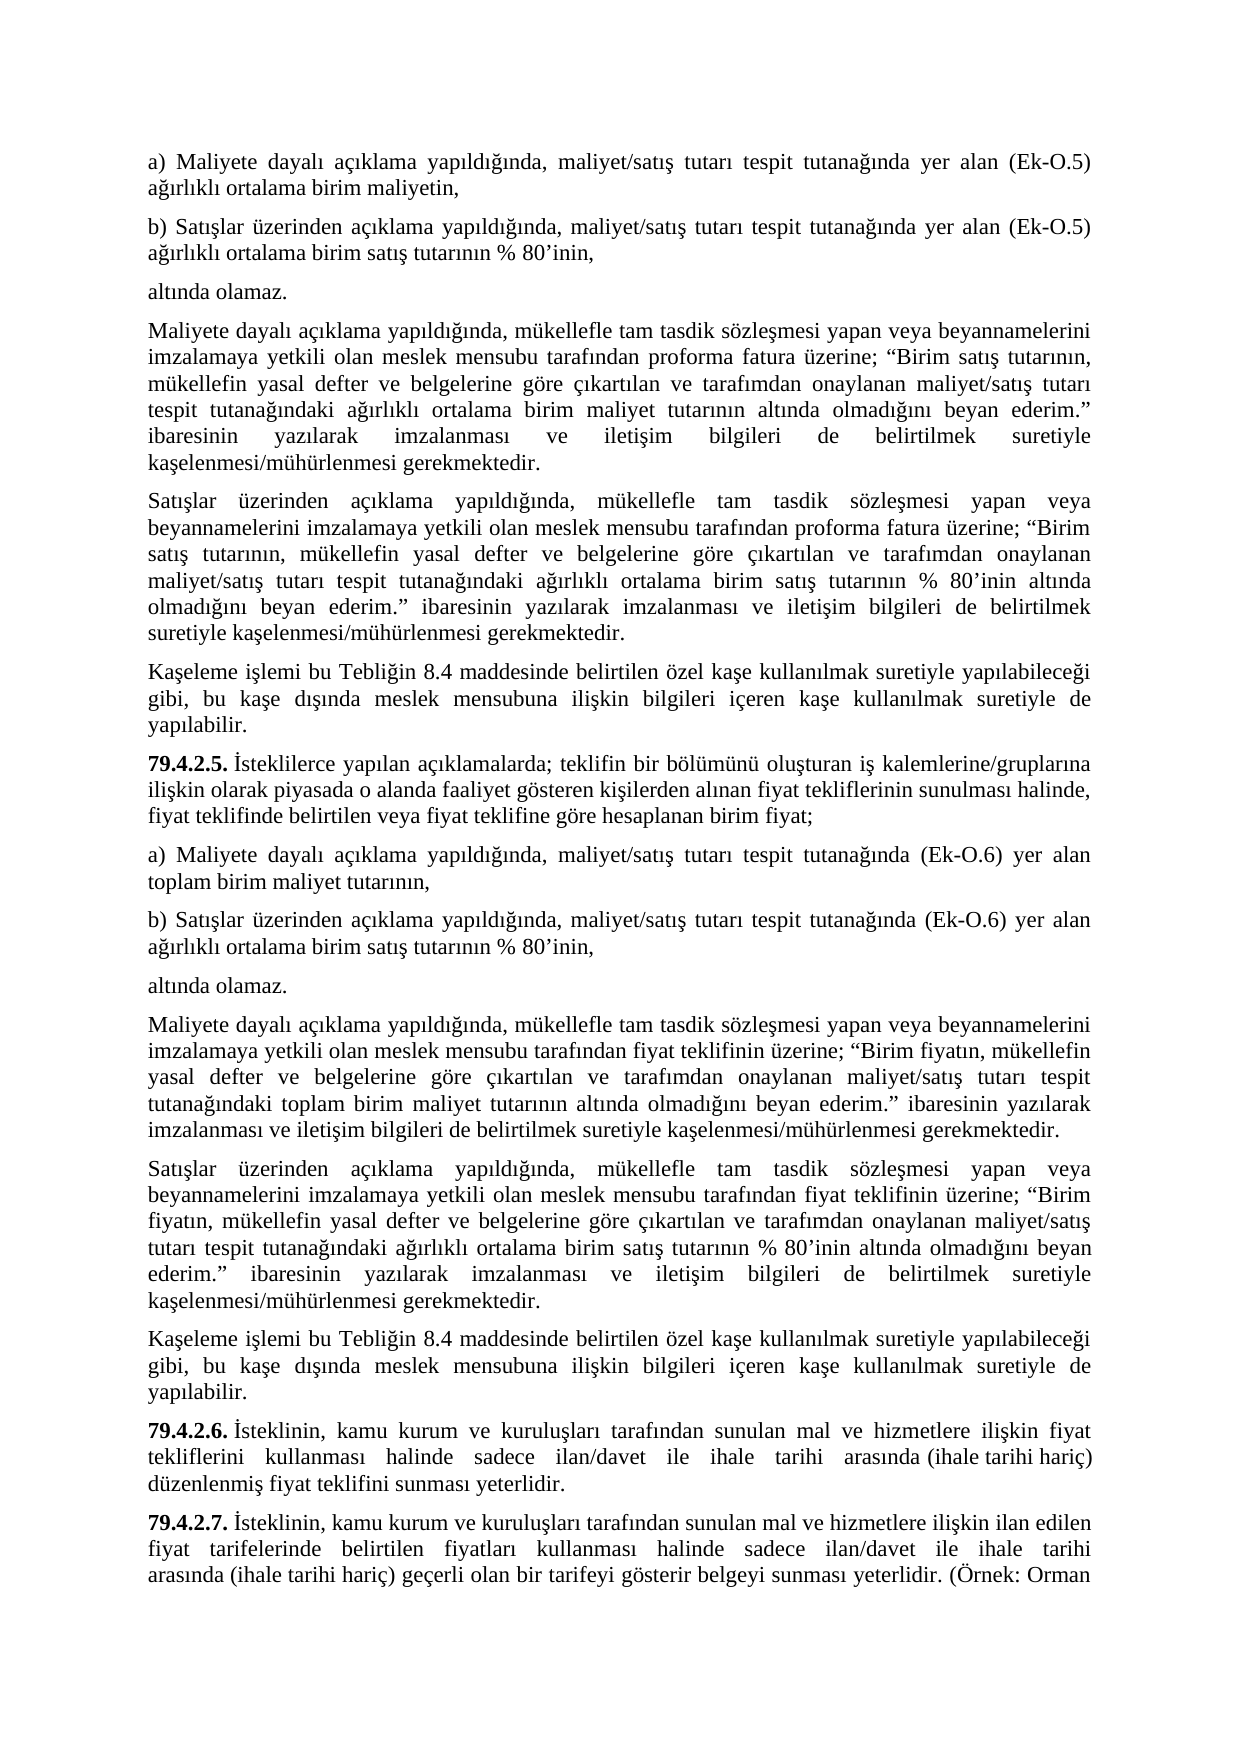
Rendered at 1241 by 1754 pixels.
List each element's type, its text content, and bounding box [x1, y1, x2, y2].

text Satışlar üzerinden açıklama yapıldığında, mükellefle tam tasdik sözleşmesi yapan veya beyannamelerini imzalamaya yetkili olan meslek mensubu tarafından fiyat teklifinin üzerine; “Birim fiyatın, mükellefin yasal defter ve belgelerine göre çıkartılan ve tarafımdan onaylanan maliyet/satış tutarı tespit tutanağındaki ağırlıklı ortalama birim satış tutarının % 80’inin altında olmadığını beyan ederim.” ibaresinin yazılarak imzalanması ve iletişim bilgileri de belirtilmek suretiyle kaşelenmesi/mühürlenmesi gerekmektedir. [148, 1155, 1092, 1313]
text a) Maliyete dayalı açıklama yapıldığında, maliyet/satış tutarı tespit tutanağında yer alan (Ek-O.5) ağırlıklı ortalama birim maliyetin, [148, 148, 1092, 200]
text a) Maliyete dayalı açıklama yapıldığında, maliyet/satış tutarı tespit tutanağında (Ek-O.6) yer alan toplam birim maliyet tutarının, [148, 841, 1092, 894]
text 79.4.2.6. İsteklinin, kamu kurum ve kuruluşları tarafından sunulan mal ve hizmetlere ilişkin fiyat tekliflerini kullanması halinde sadece ilan/davet ile ihale tarihi arasında (ihale tarihi hariç) düzenlenmiş fiyat teklifini sunması yeterlidir. [148, 1417, 1092, 1496]
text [148, 1509, 1092, 1588]
text b) Satışlar üzerinden açıklama yapıldığında, maliyet/satış tutarı tespit tutanağında yer alan (Ek-O.5) ağırlıklı ortalama birim satış tutarının % 80’inin, [148, 213, 1092, 266]
text altında olamaz. [148, 972, 1092, 998]
text altında olamaz. [148, 278, 1092, 304]
text Satışlar üzerinden açıklama yapıldığında, mükellefle tam tasdik sözleşmesi yapan veya beyannamelerini imzalamaya yetkili olan meslek mensubu tarafından proforma fatura üzerine; “Birim satış tutarının, mükellefin yasal defter ve belgelerine göre çıkartılan ve tarafımdan onaylanan maliyet/satış tutarı tespit tutanağındaki ağırlıklı ortalama birim satış tutarının % 80’inin altında olmadığını beyan ederim.” ibaresinin yazılarak imzalanması ve iletişim bilgileri de belirtilmek suretiyle kaşelenmesi/mühürlenmesi gerekmektedir. [148, 488, 1092, 646]
text Maliyete dayalı açıklama yapıldığında, mükellefle tam tasdik sözleşmesi yapan veya beyannamelerini imzalamaya yetkili olan meslek mensubu tarafından proforma fatura üzerine; “Birim satış tutarının, mükellefin yasal defter ve belgelerine göre çıkartılan ve tarafımdan onaylanan maliyet/satış tutarı tespit tutanağındaki ağırlıklı ortalama birim maliyet tutarının altında olmadığını beyan ederim.” ibaresinin yazılarak imzalanması ve iletişim bilgileri de belirtilmek suretiyle kaşelenmesi/mühürlenmesi gerekmektedir. [148, 317, 1092, 475]
text Kaşeleme işlemi bu Tebliğin 8.4 maddesinde belirtilen özel kaşe kullanılmak suretiyle yapılabileceği gibi, bu kaşe dışında meslek mensubuna ilişkin bilgileri içeren kaşe kullanılmak suretiyle de yapılabilir. [148, 1326, 1092, 1404]
text Maliyete dayalı açıklama yapıldığında, mükellefle tam tasdik sözleşmesi yapan veya beyannamelerini imzalamaya yetkili olan meslek mensubu tarafından fiyat teklifinin üzerine; “Birim fiyatın, mükellefin yasal defter ve belgelerine göre çıkartılan ve tarafımdan onaylanan maliyet/satış tutarı tespit tutanağındaki toplam birim maliyet tutarının altında olmadığını beyan ederim.” ibaresinin yazılarak imzalanması ve iletişim bilgileri de belirtilmek suretiyle kaşelenmesi/mühürlenmesi gerekmektedir. [148, 1011, 1092, 1142]
text Kaşeleme işlemi bu Tebliğin 8.4 maddesinde belirtilen özel kaşe kullanılmak suretiyle yapılabileceği gibi, bu kaşe dışında meslek mensubuna ilişkin bilgileri içeren kaşe kullanılmak suretiyle de yapılabilir. [148, 658, 1092, 737]
text b) Satışlar üzerinden açıklama yapıldığında, maliyet/satış tutarı tespit tutanağında (Ek-O.6) yer alan ağırlıklı ortalama birim satış tutarının % 80’inin, [148, 907, 1092, 959]
text 79.4.2.5. İsteklilerce yapılan açıklamalarda; teklifin bir bölümünü oluşturan iş kalemlerine/gruplarına ilişkin olarak piyasada o alanda faaliyet gösteren kişilerden alınan fiyat tekliflerinin sunulması halinde, fiyat teklifinde belirtilen veya fiyat teklifine göre hesaplanan birim fiyat; [148, 750, 1092, 829]
